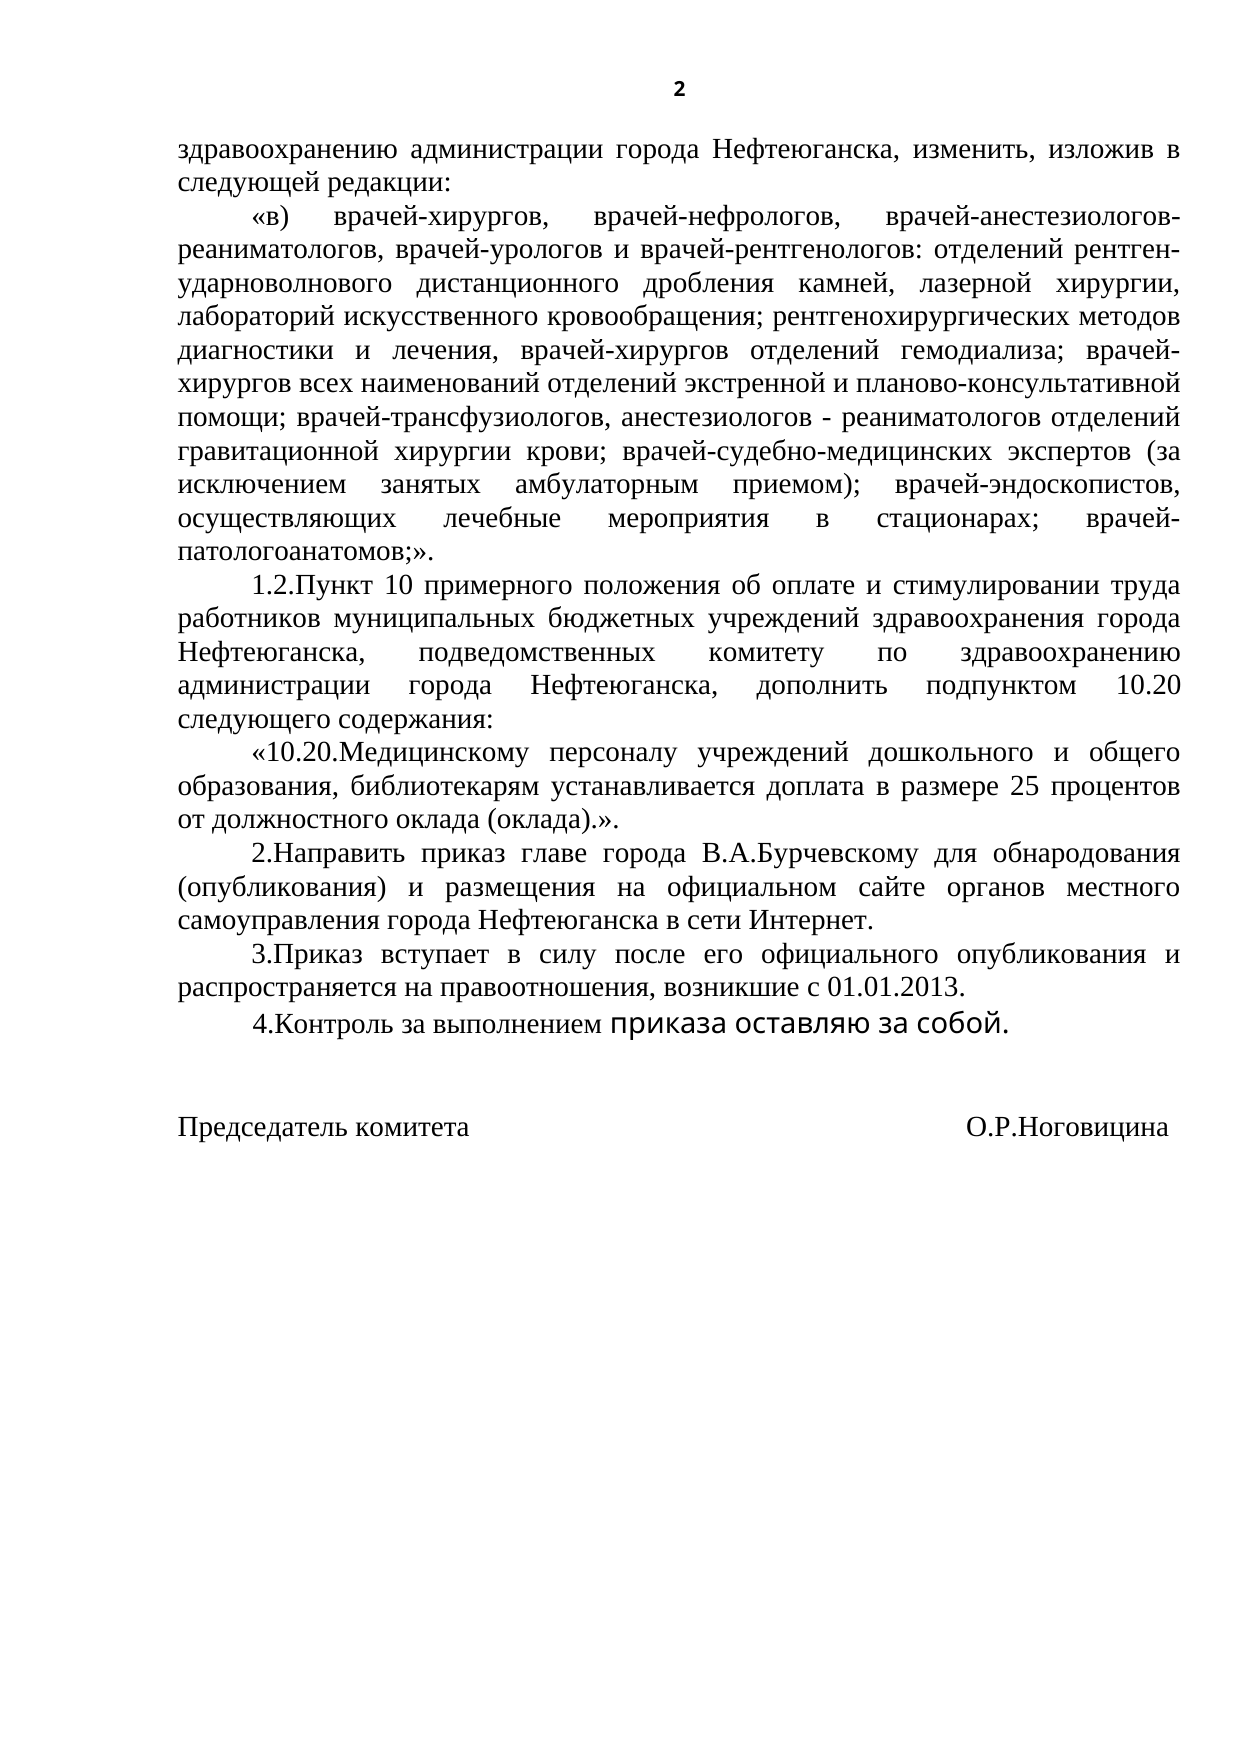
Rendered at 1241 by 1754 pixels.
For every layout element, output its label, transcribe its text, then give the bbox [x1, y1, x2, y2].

text Председатель комитета О.Р.Ноговицина [177, 1109, 1181, 1143]
text «10.20.Медицинскому персоналу учреждений дошкольного и общего образования, библиотекарям устанавливается доплата в размере 25 процентов от должностного оклада (оклада).». [177, 734, 1181, 835]
text «в) врачей-хирургов, врачей-нефрологов, врачей-анестезиологов-реаниматологов, врачей-урологов и врачей-рентгенологов: отделений рентген-ударноволнового дистанционного дробления камней, лазерной хирургии, лабораторий искусственного кровообращения; рентгенохирургических методов диагностики и лечения, врачей-хирургов отделений гемодиализа; врачей-хирургов всех наименований отделений экстренной и планово-консультативной помощи; врачей-трансфузиологов, анестезиологов - реаниматологов отделений гравитационной хирургии крови; врачей-судебно-медицинских экспертов (за исключением занятых амбулаторным приемом); врачей-эндоскопистов, осуществляющих лечебные мероприятия в стационарах; врачей-патологоанатомов;». [177, 198, 1181, 567]
text 3.Приказ вступает в силу после его официального опубликования и распространяется на правоотношения, возникшие с 01.01.2013. [177, 936, 1181, 1003]
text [177, 131, 1181, 198]
text 4.Контроль за выполнением приказа оставляю за собой. [177, 1003, 1181, 1042]
text 2.Направить приказ главе города В.А.Бурчевскому для обнародования (опубликования) и размещения на официальном сайте органов местного самоуправления города Нефтеюганска в сети Интернет. [177, 835, 1181, 936]
text 1.2.Пункт 10 примерного положения об оплате и стимулировании труда работников муниципальных бюджетных учреждений здравоохранения города Нефтеюганска, подведомственных комитету по здравоохранению администрации города Нефтеюганска, дополнить подпунктом 10.20 следующего содержания: [177, 567, 1181, 734]
